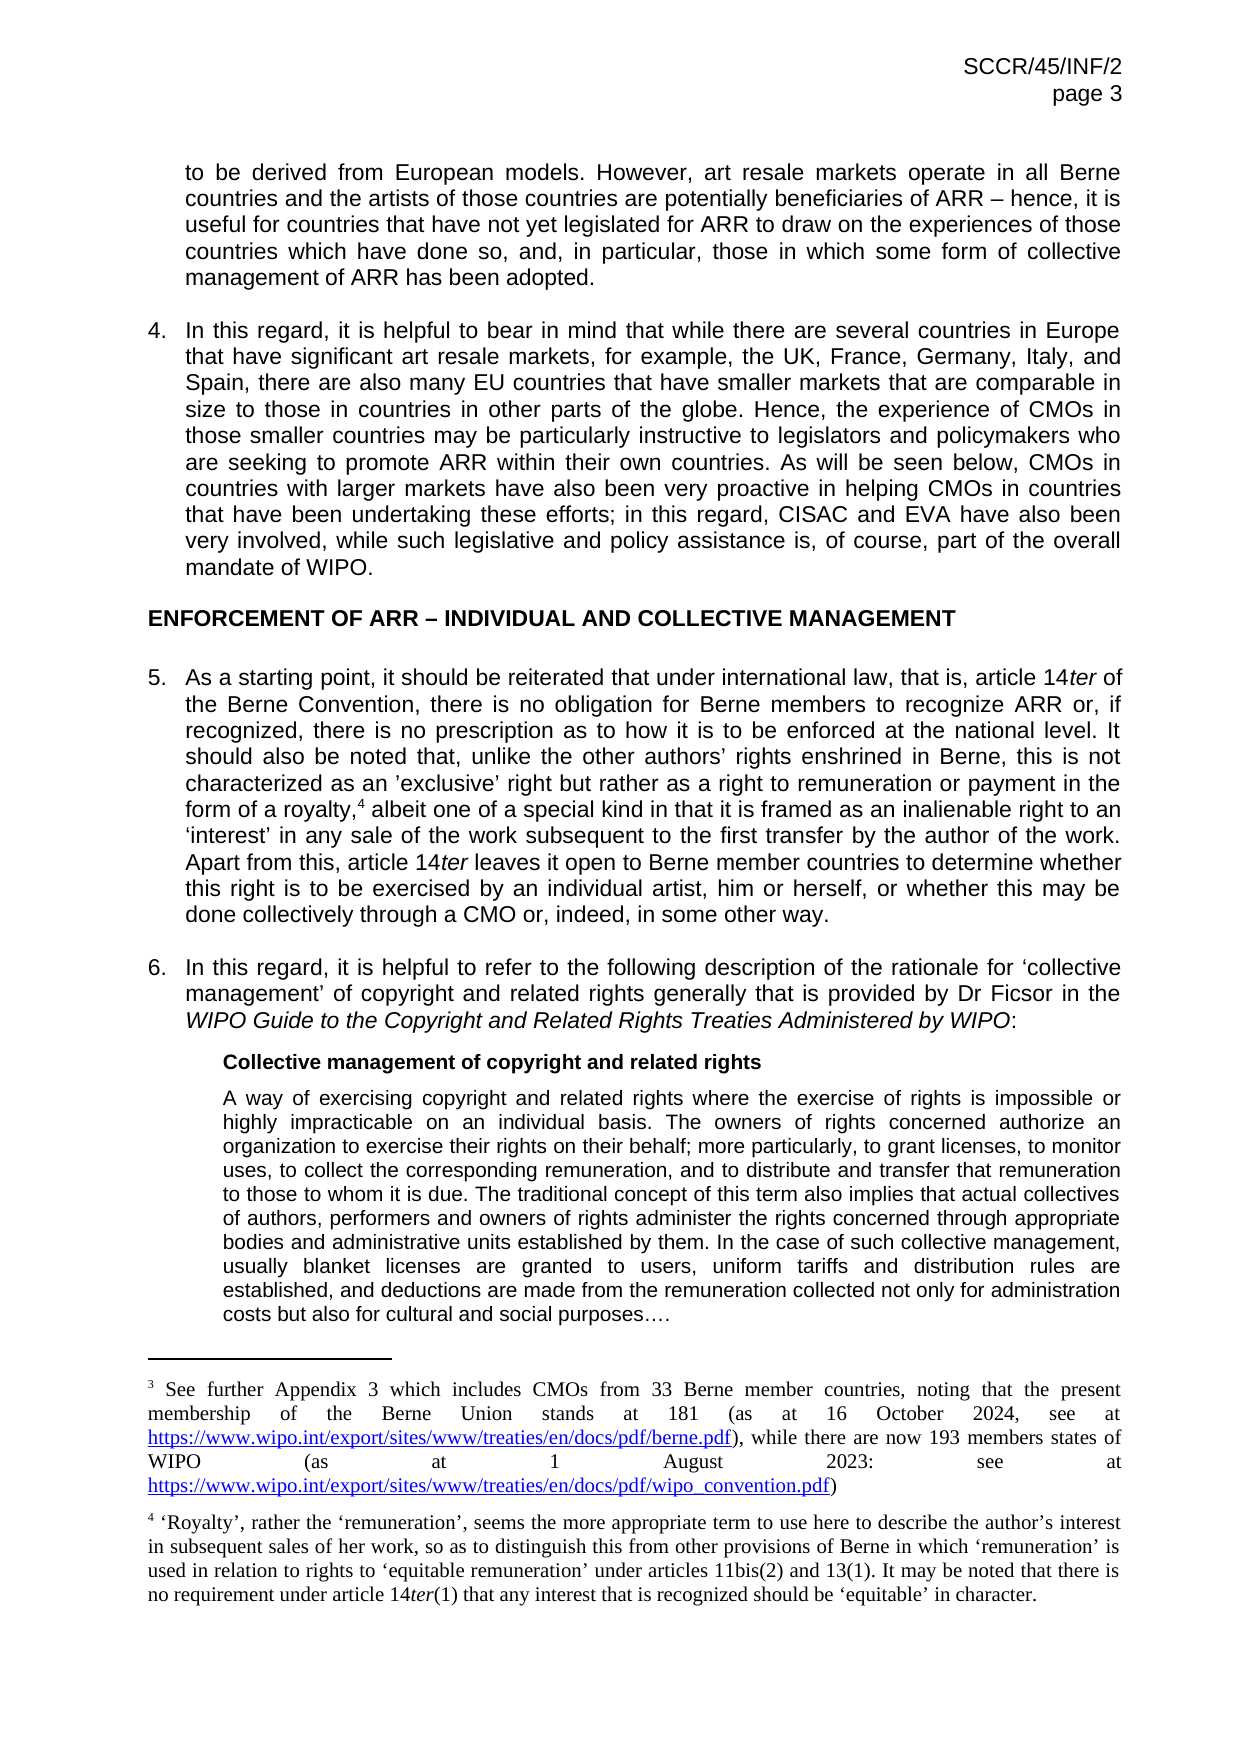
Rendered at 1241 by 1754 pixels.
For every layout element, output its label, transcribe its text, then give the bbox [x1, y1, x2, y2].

text A way of exercising copyright and related rights where the exercise of rights is impossible or highly impracticable on an individual basis. The owners of rights concerned authorize an organization to exercise their rights on their behalf; more particularly, to grant licenses, to monitor uses, to collect the corresponding remuneration, and to distribute and transfer that remuneration to those to whom it is due. The traditional concept of this term also implies that actual collectives of authors, performers and owners of rights administer the rights concerned through appropriate bodies and administrative units established by them. In the case of such collective management, usually blanket licenses are granted to users, uniform tariffs and distribution rules are established, and deductions are made from the remuneration collected not only for administration costs but also for cultural and social purposes…. [223, 1086, 1122, 1326]
list As a starting point, it should be reiterated that under international law, that is, article 14ter of the Berne Convention, there is no obligation for Berne members to recognize ARR or, if recognized, there is no prescription as to how it is to be enforced at the national level. It should also be noted that, unlike the other authors’ rights enshrined in Berne, this is not characterized as an ’exclusive’ right but rather as a right to remuneration or payment in the form of a royalty, albeit one of a special kind in that it is framed as an inalienable right to an ‘interest’ in any sale of the work subsequent to the first transfer by the author of the work. Apart from this, article 14ter leaves it open to Berne member countries to determine whether this right is to be exercised by an individual artist, him or herself, or whether this may be done collectively through a CMO or, indeed, in some other way. [148, 664, 1122, 928]
subtitle ENFORCEMENT OF ARR – INDIVIDUAL AND COLLECTIVE MANAGEMENT [148, 605, 1122, 632]
list In this regard, it is helpful to bear in mind that while there are several countries in Europe that have significant art resale markets, for example, the UK, France, Germany, Italy, and Spain, there are also many EU countries that have smaller markets that are comparable in size to those in countries in other parts of the globe. Hence, the experience of CMOs in those smaller countries may be particularly instructive to legislators and policymakers who are seeking to promote ARR within their own countries. As will be seen below, CMOs in countries with larger markets have also been very proactive in helping CMOs in countries that have been undertaking these efforts; in this regard, CISAC and EVA have also been very involved, while such legislative and policy assistance is, of course, part of the overall mandate of WIPO. [148, 317, 1122, 580]
list In this regard, it is helpful to refer to the following description of the rationale for ‘collective management’ of copyright and related rights generally that is provided by Dr Ficsor in the WIPO Guide to the Copyright and Related Rights Treaties Administered by WIPO: [148, 954, 1122, 1033]
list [147, 158, 1122, 290]
text Collective management of copyright and related rights [223, 1050, 1122, 1074]
